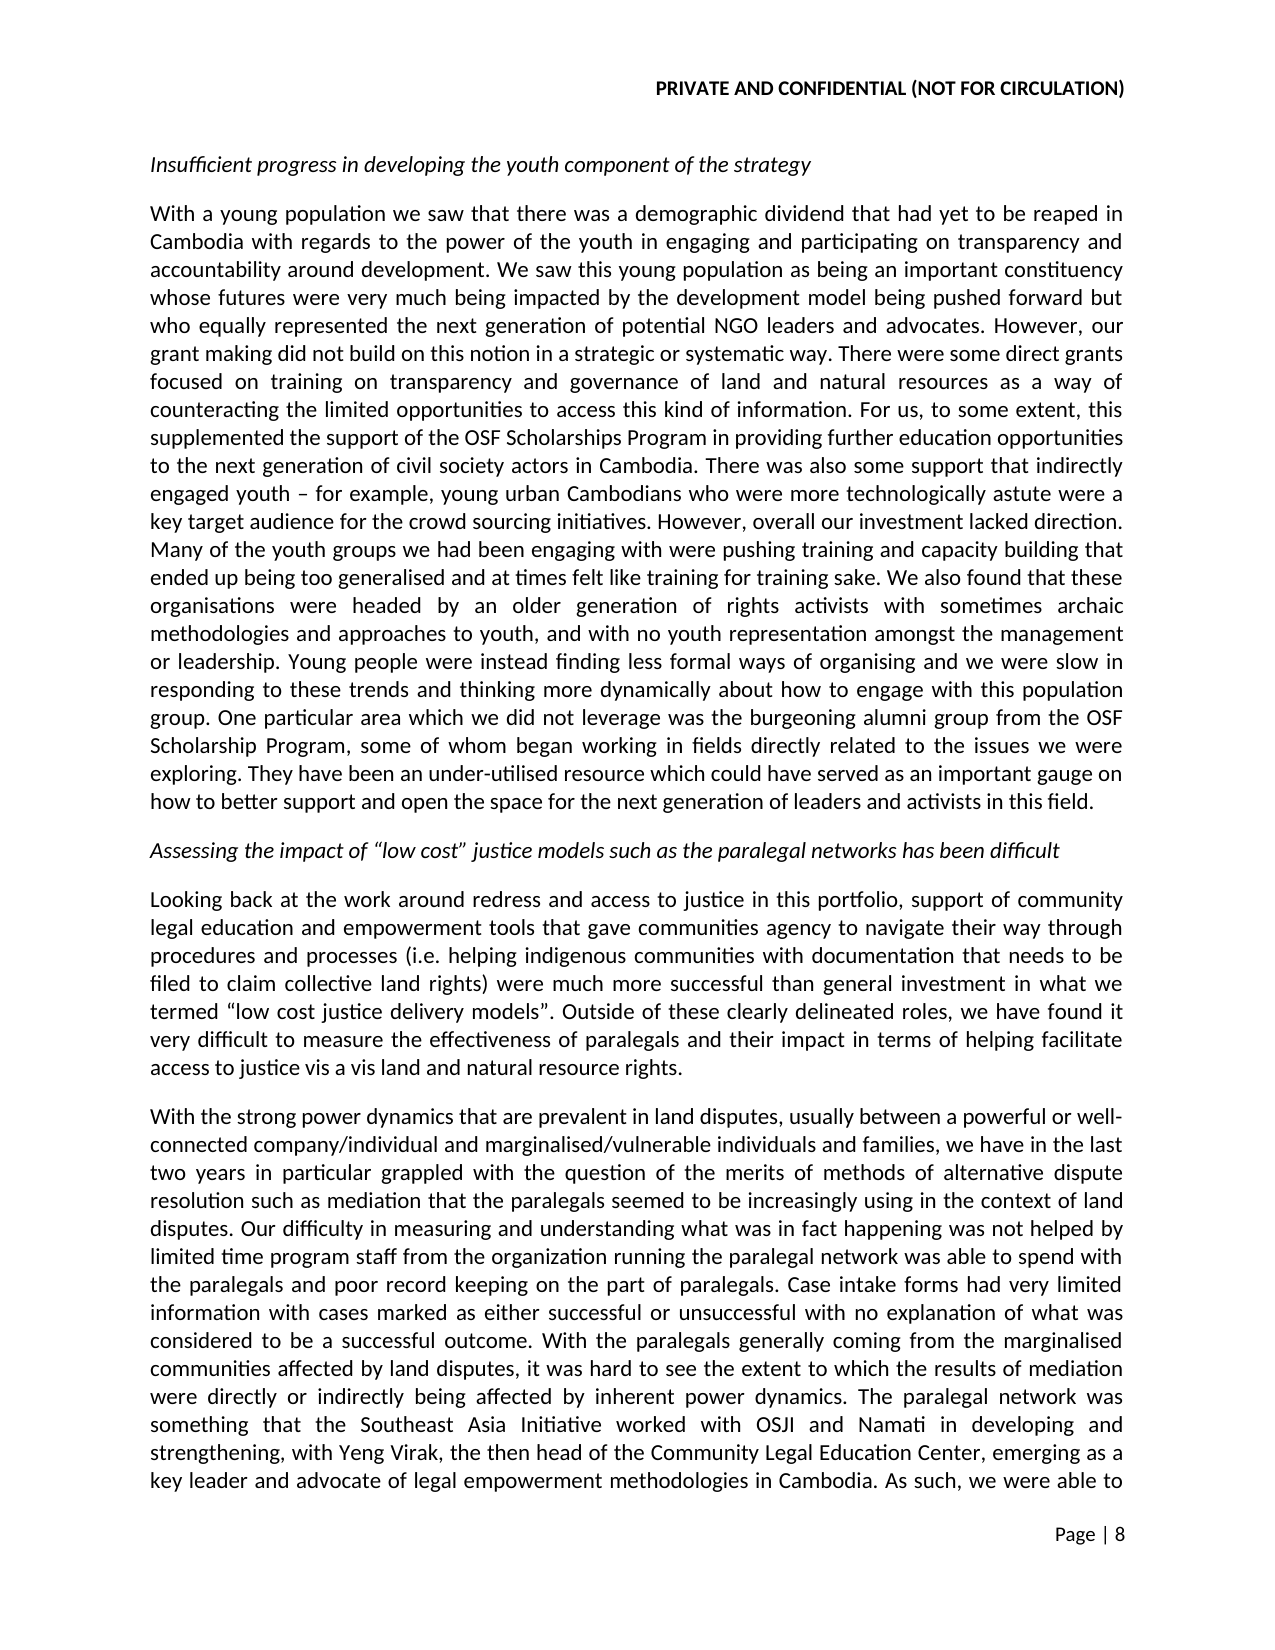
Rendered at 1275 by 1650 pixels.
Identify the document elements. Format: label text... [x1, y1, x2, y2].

text With a young population we saw that there was a demographic dividend that had yet to be reaped in Cambodia with regards to the power of the youth in engaging and participating on transparency and accountability around development. We saw this young population as being an important constituency whose futures were very much being impacted by the development model being pushed forward but who equally represented the next generation of potential NGO leaders and advocates. However, our grant making did not build on this notion in a strategic or systematic way. There were some direct grants focused on training on transparency and governance of land and natural resources as a way of counteracting the limited opportunities to access this kind of information. For us, to some extent, this supplemented the support of the OSF Scholarships Program in providing further education opportunities to the next generation of civil society actors in Cambodia. There was also some support that indirectly engaged youth – for example, young urban Cambodians who were more technologically astute were a key target audience for the crowd sourcing initiatives. However, overall our investment lacked direction. Many of the youth groups we had been engaging with were pushing training and capacity building that ended up being too generalised and at times felt like training for training sake. We also found that these organisations were headed by an older generation of rights activists with sometimes archaic methodologies and approaches to youth, and with no youth representation amongst the management or leadership. Young people were instead finding less formal ways of organising and we were slow in responding to these trends and thinking more dynamically about how to engage with this population group. One particular area which we did not leverage was the burgeoning alumni group from the OSF Scholarship Program, some of whom began working in fields directly related to the issues we were exploring. They have been an under-utilised resource which could have served as an important gauge on how to better support and open the space for the next generation of leaders and activists in this field. [150, 199, 1125, 815]
text Looking back at the work around redress and access to justice in this portfolio, support of community legal education and empowerment tools that gave communities agency to navigate their way through procedures and processes (i.e. helping indigenous communities with documentation that needs to be filed to claim collective land rights) were much more successful than general investment in what we termed “low cost justice delivery models”. Outside of these clearly delineated roles, we have found it very difficult to measure the effectiveness of paralegals and their impact in terms of helping facilitate access to justice vis a vis land and natural resource rights. [150, 885, 1125, 1081]
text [150, 1102, 1125, 1494]
text Insufficient progress in developing the youth component of the strategy [150, 150, 1125, 178]
text Assessing the impact of “low cost” justice models such as the paralegal networks has been difficult [150, 836, 1125, 864]
